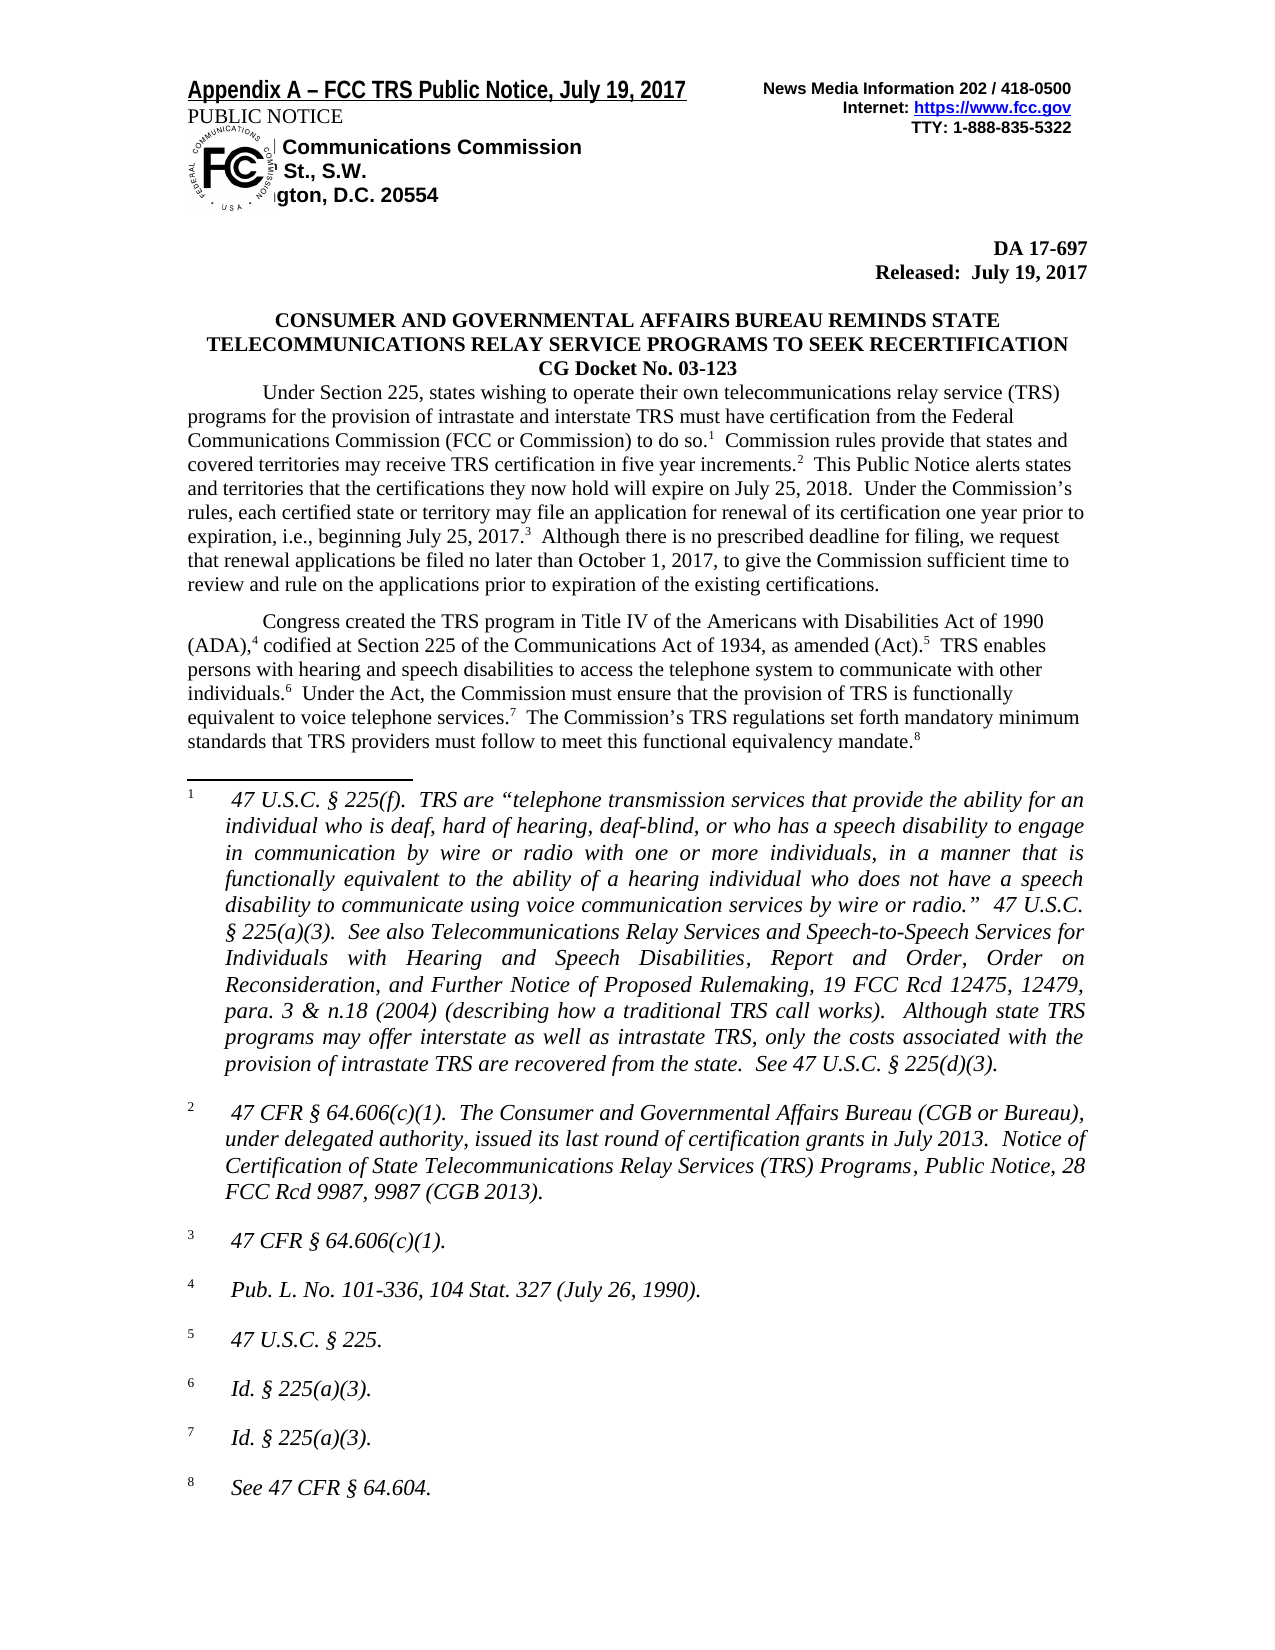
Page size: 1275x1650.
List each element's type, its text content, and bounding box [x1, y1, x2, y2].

text DA 17-697 [187, 236, 1087, 259]
text Released: July 19, 2017 [187, 259, 1087, 284]
text CONSUMER AND GOVERNMENTAL AFFAIRS BUREAU REMINDS STATE TELECOMMUNICATIONS RELAY SERVICE PROGRAMS TO SEEK RECERTIFICATION [187, 308, 1087, 356]
text CG Docket No. 03-123 [187, 356, 1087, 380]
text Under Section 225, states wishing to operate their own telecommunications relay service (TRS) programs for the provision of intrastate and interstate TRS must have certification from the Federal Communications Commission (FCC or Commission) to do so. Commission rules provide that states and covered territories may receive TRS certification in five year increments. This Public Notice alerts states and territories that the certifications they now hold will expire on July 25, 2018. Under the Commission’s rules, each certified state or territory may file an application for renewal of its certification one year prior to expiration, i.e., beginning July 25, 2017. Although there is no prescribed deadline for filing, we request that renewal applications be filed no later than October 1, 2017, to give the Commission sufficient time to review and rule on the applications prior to expiration of the existing certifications. [187, 380, 1087, 596]
text Congress created the TRS program in Title IV of the Americans with Disabilities Act of 1990 (ADA), codified at Section 225 of the Communications Act of 1934, as amended (Act). TRS enables persons with hearing and speech disabilities to access the telephone system to communicate with other individuals. Under the Act, the Commission must ensure that the provision of TRS is functionally equivalent to voice telephone services. The Commission’s TRS regulations set forth mandatory minimum standards that TRS providers must follow to meet this functional equivalency mandate. [187, 609, 1087, 753]
